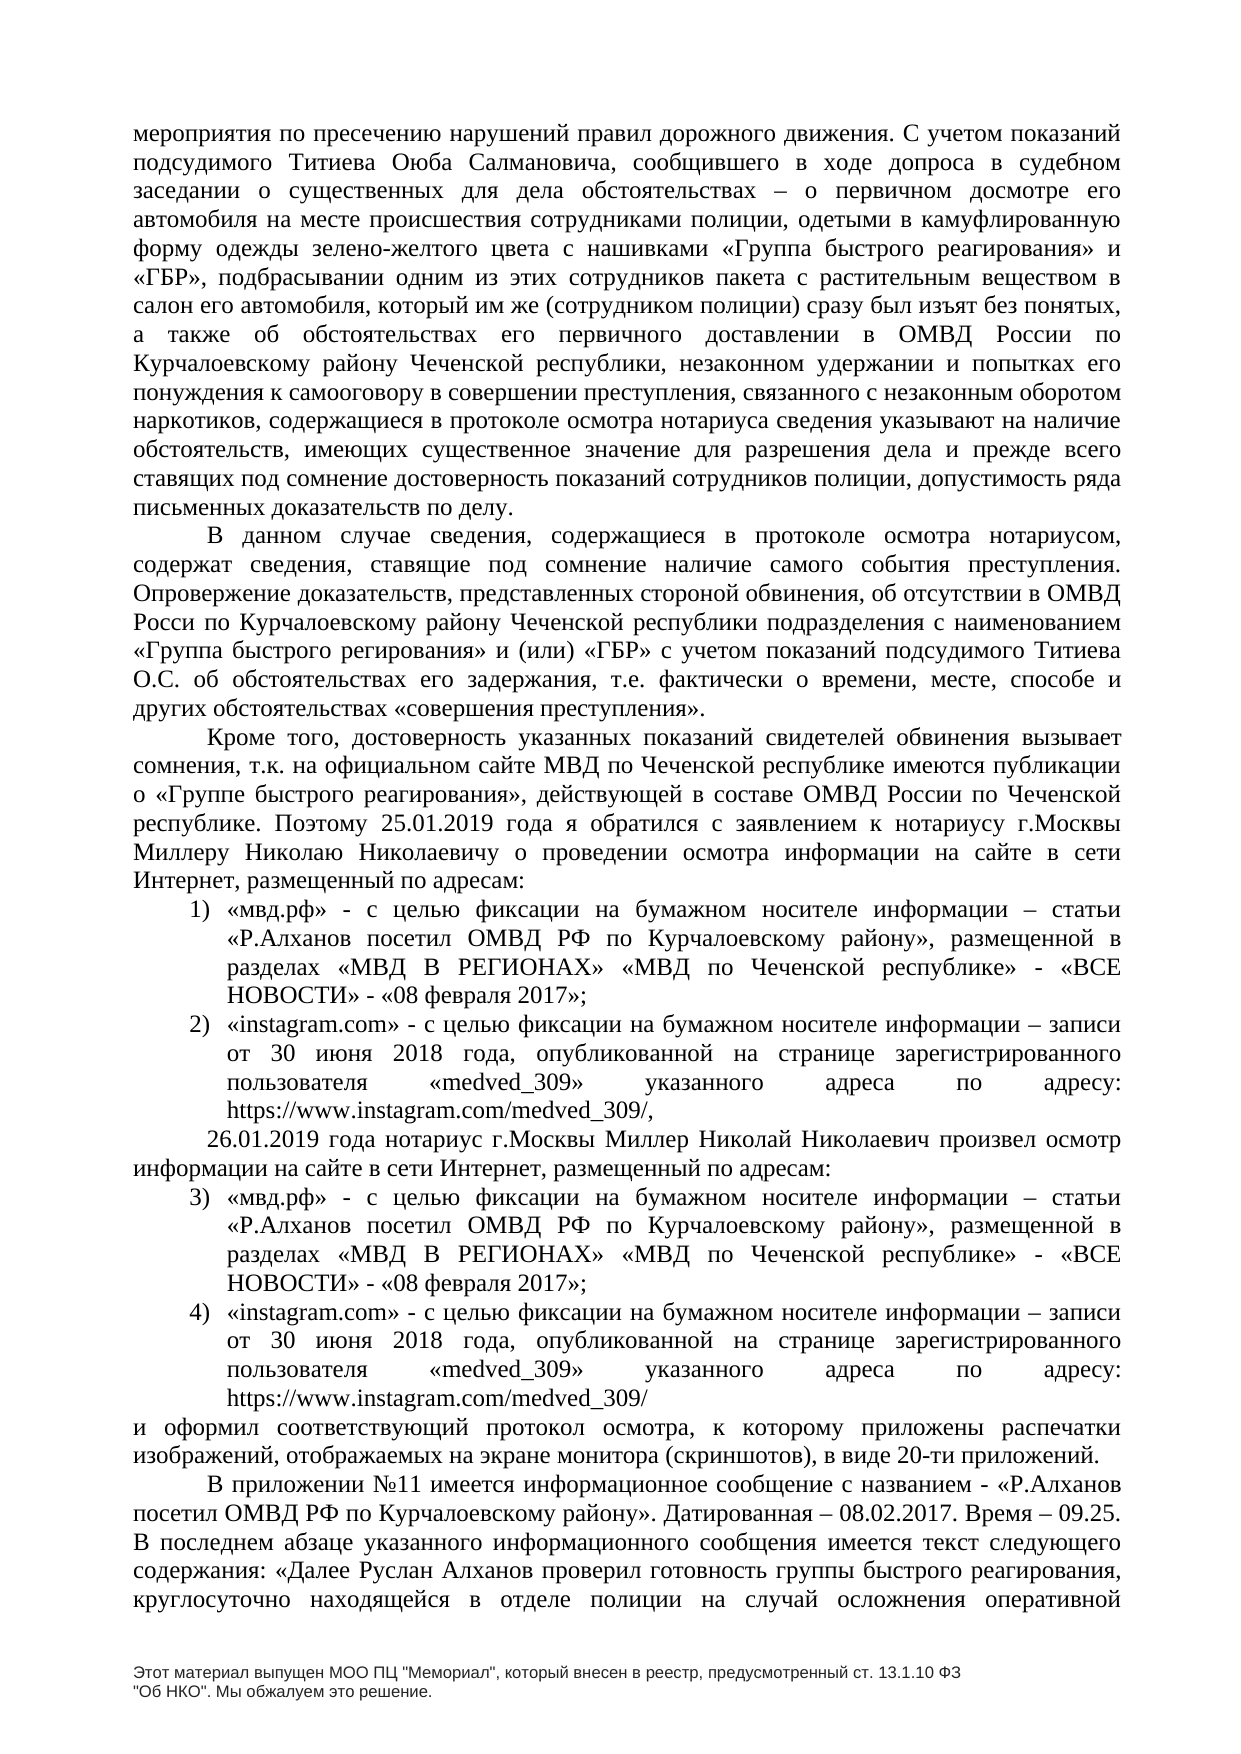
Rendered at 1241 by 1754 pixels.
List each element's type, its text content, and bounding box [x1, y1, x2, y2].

list «мвд.рф» - с целью фиксации на бумажном носителе информации – статьи «Р.Алханов посетил ОМВД РФ по Курчалоевскому району», размещенной в разделах «МВД В РЕГИОНАХ» «МВД по Чеченской республике» - «ВСЕ НОВОСТИ» - «08 февраля 2017»; [189, 1182, 1122, 1297]
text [133, 118, 1122, 521]
text 26.01.2019 года нотариус г.Москвы Миллер Николай Николаевич произвел осмотр информации на сайте в сети Интернет, размещенный по адресам: [133, 1124, 1122, 1182]
list «instagram.com» - с целью фиксации на бумажном носителе информации – записи от 30 июня 2018 года, опубликованной на странице зарегистрированного пользователя «medved_309» указанного адреса по адресу: https://www.instagram.com/medved_309/ [189, 1297, 1122, 1412]
text Кроме того, достоверность указанных показаний свидетелей обвинения вызывает сомнения, т.к. на официальном сайте МВД по Чеченской республике имеются публикации о «Группе быстрого реагирования», действующей в составе ОМВД России по Чеченской республике. Поэтому 25.01.2019 года я обратился с заявлением к нотариусу г.Москвы Миллеру Николаю Николаевичу о проведении осмотра информации на сайте в сети Интернет, размещенный по адресам: [133, 722, 1122, 894]
text и оформил соответствующий протокол осмотра, к которому приложены распечатки изображений, отображаемых на экране монитора (скриншотов), в виде 20-ти приложений. [133, 1412, 1122, 1469]
list «instagram.com» - с целью фиксации на бумажном носителе информации – записи от 30 июня 2018 года, опубликованной на странице зарегистрированного пользователя «medved_309» указанного адреса по адресу: https://www.instagram.com/medved_309/, [189, 1009, 1122, 1124]
list «мвд.рф» - с целью фиксации на бумажном носителе информации – статьи «Р.Алханов посетил ОМВД РФ по Курчалоевскому району», размещенной в разделах «МВД В РЕГИОНАХ» «МВД по Чеченской республике» - «ВСЕ НОВОСТИ» - «08 февраля 2017»; [189, 894, 1122, 1009]
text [133, 1469, 1122, 1613]
text В данном случае сведения, содержащиеся в протоколе осмотра нотариусом, содержат сведения, ставящие под сомнение наличие самого события преступления. Опровержение доказательств, представленных стороной обвинения, об отсутствии в ОМВД Росси по Курчалоевскому району Чеченской республики подразделения с наименованием «Группа быстрого регирования» и (или) «ГБР» с учетом показаний подсудимого Титиева О.С. об обстоятельствах его задержания, т.е. фактически о времени, месте, способе и других обстоятельствах «совершения преступления». [133, 521, 1122, 722]
